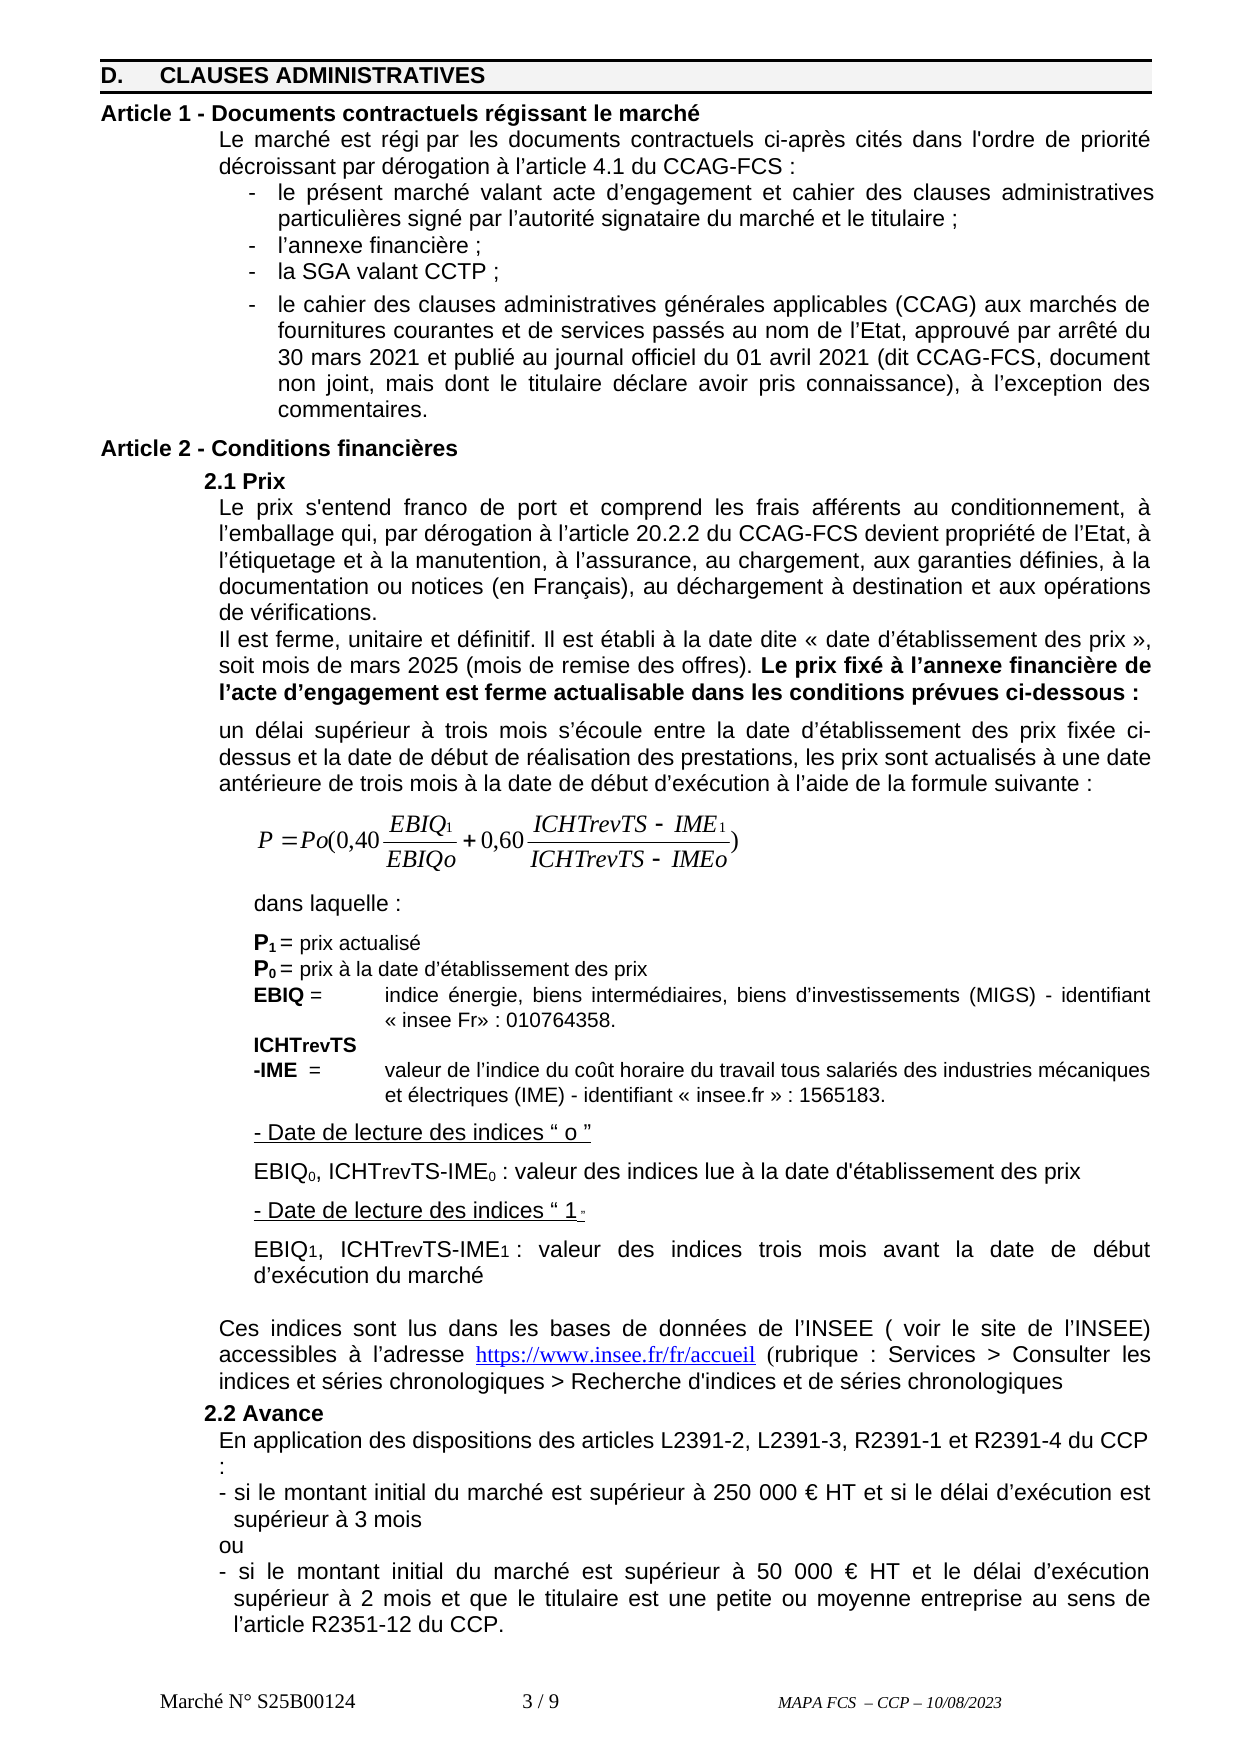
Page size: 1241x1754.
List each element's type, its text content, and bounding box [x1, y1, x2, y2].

text D. CLAUSES ADMINISTRATIVES [100, 62, 1152, 91]
list la SGA valant CCTP ; [248, 258, 1154, 284]
list Le marché est régi par les documents contractuels ci-après cités dans l'ordre de priorité décroissant par dérogation à l’article 4.1 du CCAG-FCS : [218, 126, 1152, 179]
text Ces indices sont lus dans les bases de données de l’INSEE ( voir le site de l’INSEE) accessibles à l’adresse https://www.insee.fr/fr/accueil (rubrique : Services > Consulter les indices et séries chronologiques > Recherche d'indices et de séries chronologiques [218, 1315, 1152, 1394]
text P0 = prix à la date d’établissement des prix [253, 955, 1152, 982]
text 2.2 Avance [204, 1400, 1154, 1427]
text dans laquelle : [253, 890, 1152, 916]
list Le prix s'entend franco de port et comprend les frais afférents au conditionnement, à l’emballage qui, par dérogation à l’article 20.2.2 du CCAG-FCS devient propriété de l’Etat, à l’étiquetage et à la manutention, à l’assurance, au chargement, aux garanties définies, à la documentation ou notices (en Français), au déchargement à destination et aux opérations de vérifications. [218, 494, 1152, 626]
text ICHTrevTS [253, 1032, 1152, 1057]
text -IME = valeur de l’indice du coût horaire du travail tous salariés des industries mécaniques et électriques (IME) - identifiant « insee.fr » : 1565183. [253, 1057, 1152, 1107]
text - Date de lecture des indices “ 1 ” [253, 1197, 1152, 1223]
list ou [218, 1532, 1152, 1558]
text EBIQ1, ICHTrevTS-IME1 : valeur des indices trois mois avant la date de début d’exécution du marché [253, 1236, 1152, 1288]
list l’annexe financière ; [218, 232, 1154, 258]
text Article 2 - Conditions financières [100, 435, 1154, 461]
list le présent marché valant acte d’engagement et cahier des clauses administratives particulières signé par l’autorité signataire du marché et le titulaire ; [248, 179, 1154, 232]
text En application des dispositions des articles L2391-2, L2391-3, R2391-1 et R2391-4 du CCP : [218, 1427, 1152, 1479]
text EBIQ0, ICHTrevTS-IME0 : valeur des indices lue à la date d'établissement des prix [253, 1158, 1152, 1184]
text - Date de lecture des indices “ o ” [253, 1119, 1152, 1146]
text EBIQ = indice énergie, biens intermédiaires, biens d’investissements (MIGS) - identifiant « insee Fr» : 010764358. [253, 982, 1152, 1032]
list le cahier des clauses administratives générales applicables (CCAG) aux marchés de fournitures courantes et de services passés au nom de l’Etat, approuvé par arrêté du 30 mars 2021 et publié au journal officiel du 01 avril 2021 (dit CCAG-FCS, document non joint, mais dont le titulaire déclare avoir pris connaissance), à l’exception des commentaires. [248, 291, 1152, 422]
text P1 = prix actualisé [253, 929, 1152, 955]
text Article 1 - Documents contractuels régissant le marché [100, 100, 1154, 126]
text 2.1 Prix [204, 468, 1154, 494]
text un délai supérieur à trois mois s’écoule entre la date d’établissement des prix fixée ci-dessus et la date de début de réalisation des prestations, les prix sont actualisés à une date antérieure de trois mois à la date de début d’exécution à l’aide de la formule suivante : [218, 717, 1152, 796]
list - si le montant initial du marché est supérieur à 250 000 € HT et si le délai d’exécution est supérieur à 3 mois [218, 1479, 1152, 1532]
list - si le montant initial du marché est supérieur à 50 000 € HT et le délai d’exécution supérieur à 2 mois et que le titulaire est une petite ou moyenne entreprise au sens de l’article R2351-12 du CCP. [218, 1558, 1152, 1637]
text Il est ferme, unitaire et définitif. Il est établi à la date dite « date d’établissement des prix », soit mois de mars 2025 (mois de remise des offres). Le prix fixé à l’annexe financière de l’acte d’engagement est ferme actualisable dans les conditions prévues ci-dessous : [218, 626, 1152, 705]
